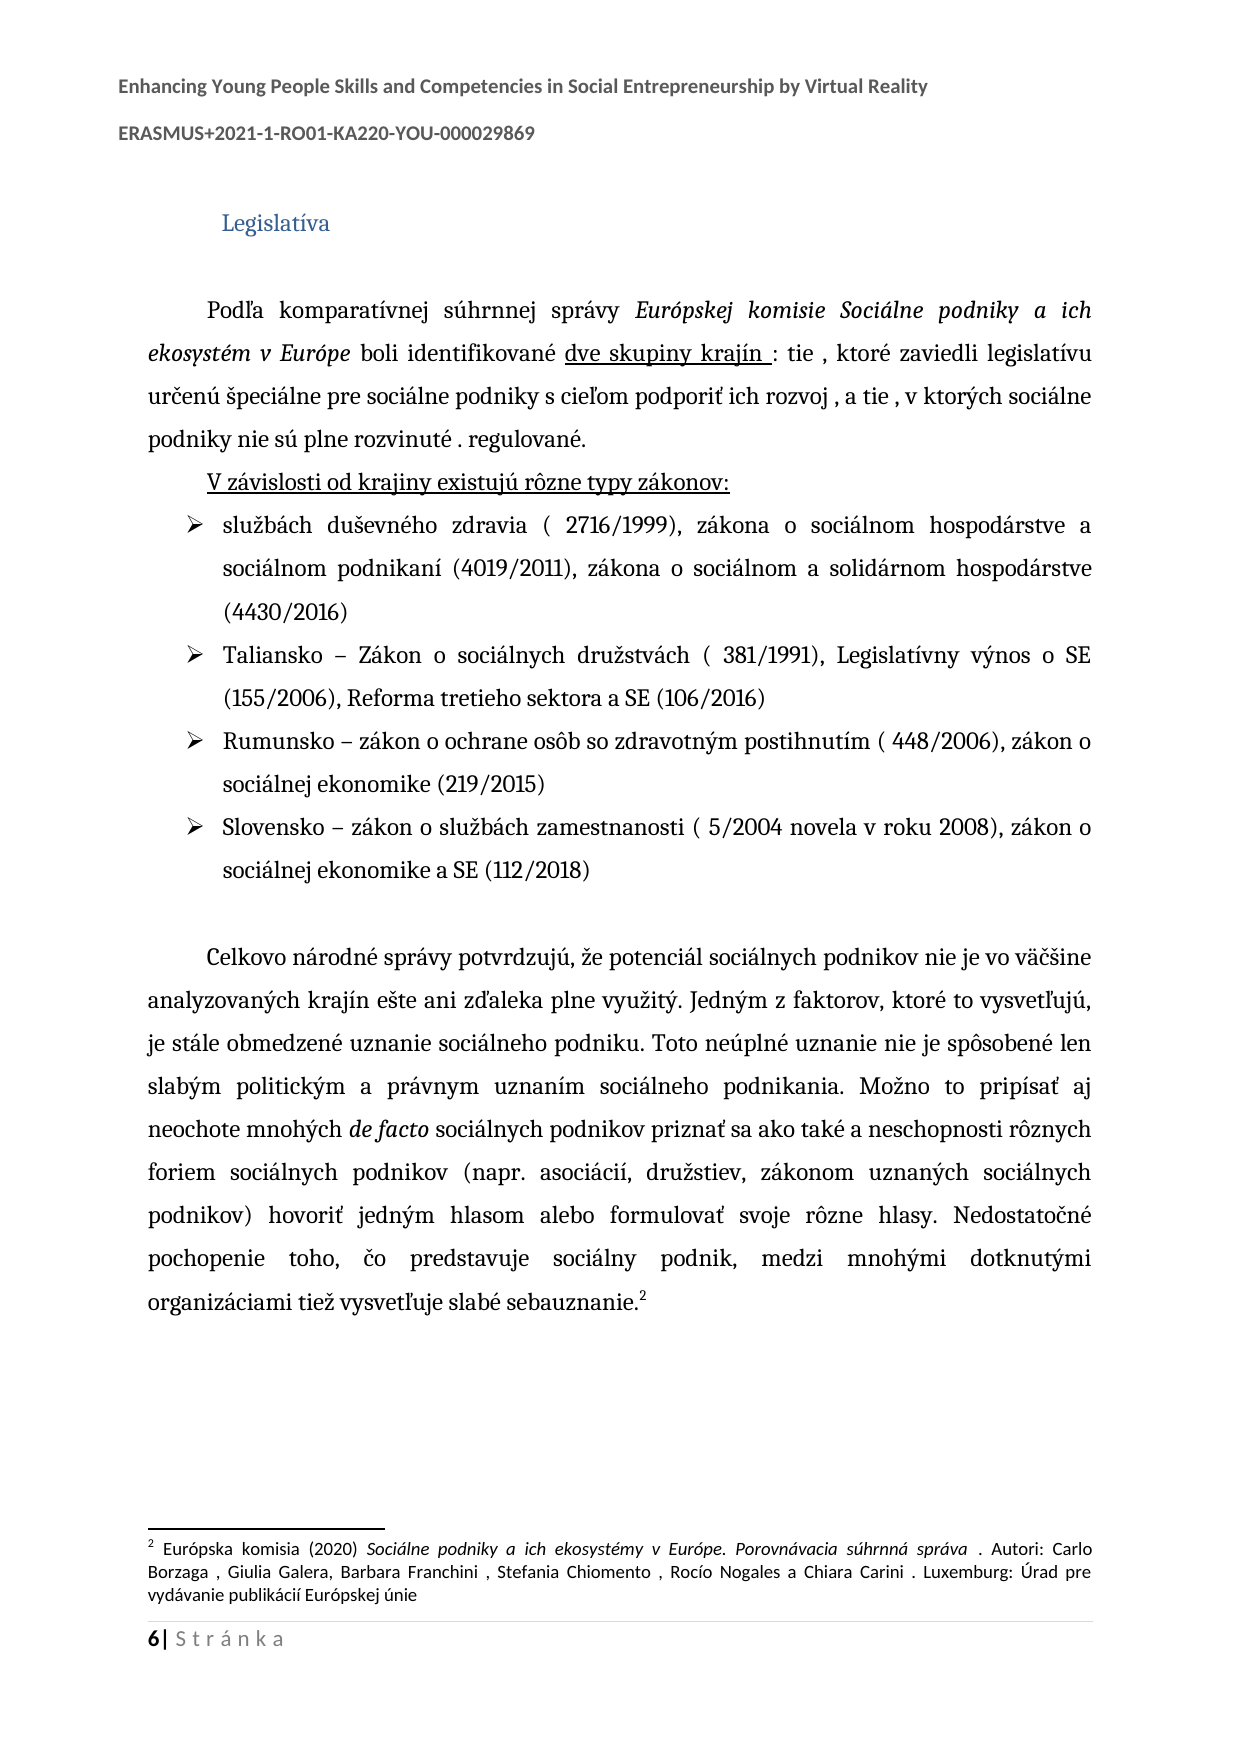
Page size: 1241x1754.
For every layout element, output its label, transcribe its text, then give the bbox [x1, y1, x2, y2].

text V závislosti od krajiny existujú rôzne typy zákonov: [148, 468, 1093, 497]
list službách duševného zdravia ( 2716/1999), zákona o sociálnom hospodárstve a sociálnom podnikaní (4019/2011), zákona o sociálnom a solidárnom hospodárstve (4430/2016) [185, 511, 1093, 626]
text Podľa komparatívnej súhrnnej správy Európskej komisie Sociálne podniky a ich ekosystém v Európe boli identifikované dve skupiny krajín : tie , ktoré zaviedli legislatívu určenú špeciálne pre sociálne podniky s cieľom podporiť ich rozvoj , a tie , v ktorých sociálne podniky nie sú plne rozvinuté . regulované. [148, 296, 1093, 454]
subtitle Legislatíva [221, 209, 1093, 238]
text Celkovo národné správy potvrdzujú, že potenciál sociálnych podnikov nie je vo väčšine analyzovaných krajín ešte ani zďaleka plne využitý. Jedným z faktorov, ktoré to vysvetľujú, je stále obmedzené uznanie sociálneho podniku. Toto neúplné uznanie nie je spôsobené len slabým politickým a právnym uznaním sociálneho podnikania. Možno to pripísať aj neochote mnohých de facto sociálnych podnikov priznať sa ako také a neschopnosti rôznych foriem sociálnych podnikov (napr. asociácií, družstiev, zákonom uznaných sociálnych podnikov) hovoriť jedným hlasom alebo formulovať svoje rôzne hlasy. Nedostatočné pochopenie toho, čo predstavuje sociálny podnik, medzi mnohými dotknutými organizáciami tiež vysvetľuje slabé sebauznanie. [148, 942, 1093, 1316]
list Rumunsko – zákon o ochrane osôb so zdravotným postihnutím ( 448/2006), zákon o sociálnej ekonomike (219/2015) [185, 727, 1093, 799]
list Taliansko – Zákon o sociálnych družstvách ( 381/1991), Legislatívny výnos o SE (155/2006), Reforma tretieho sektora a SE (106/2016) [185, 641, 1093, 712]
list Slovensko – zákon o službách zamestnanosti ( 5/2004 novela v roku 2008), zákon o sociálnej ekonomike a SE (112/2018) [185, 813, 1093, 885]
